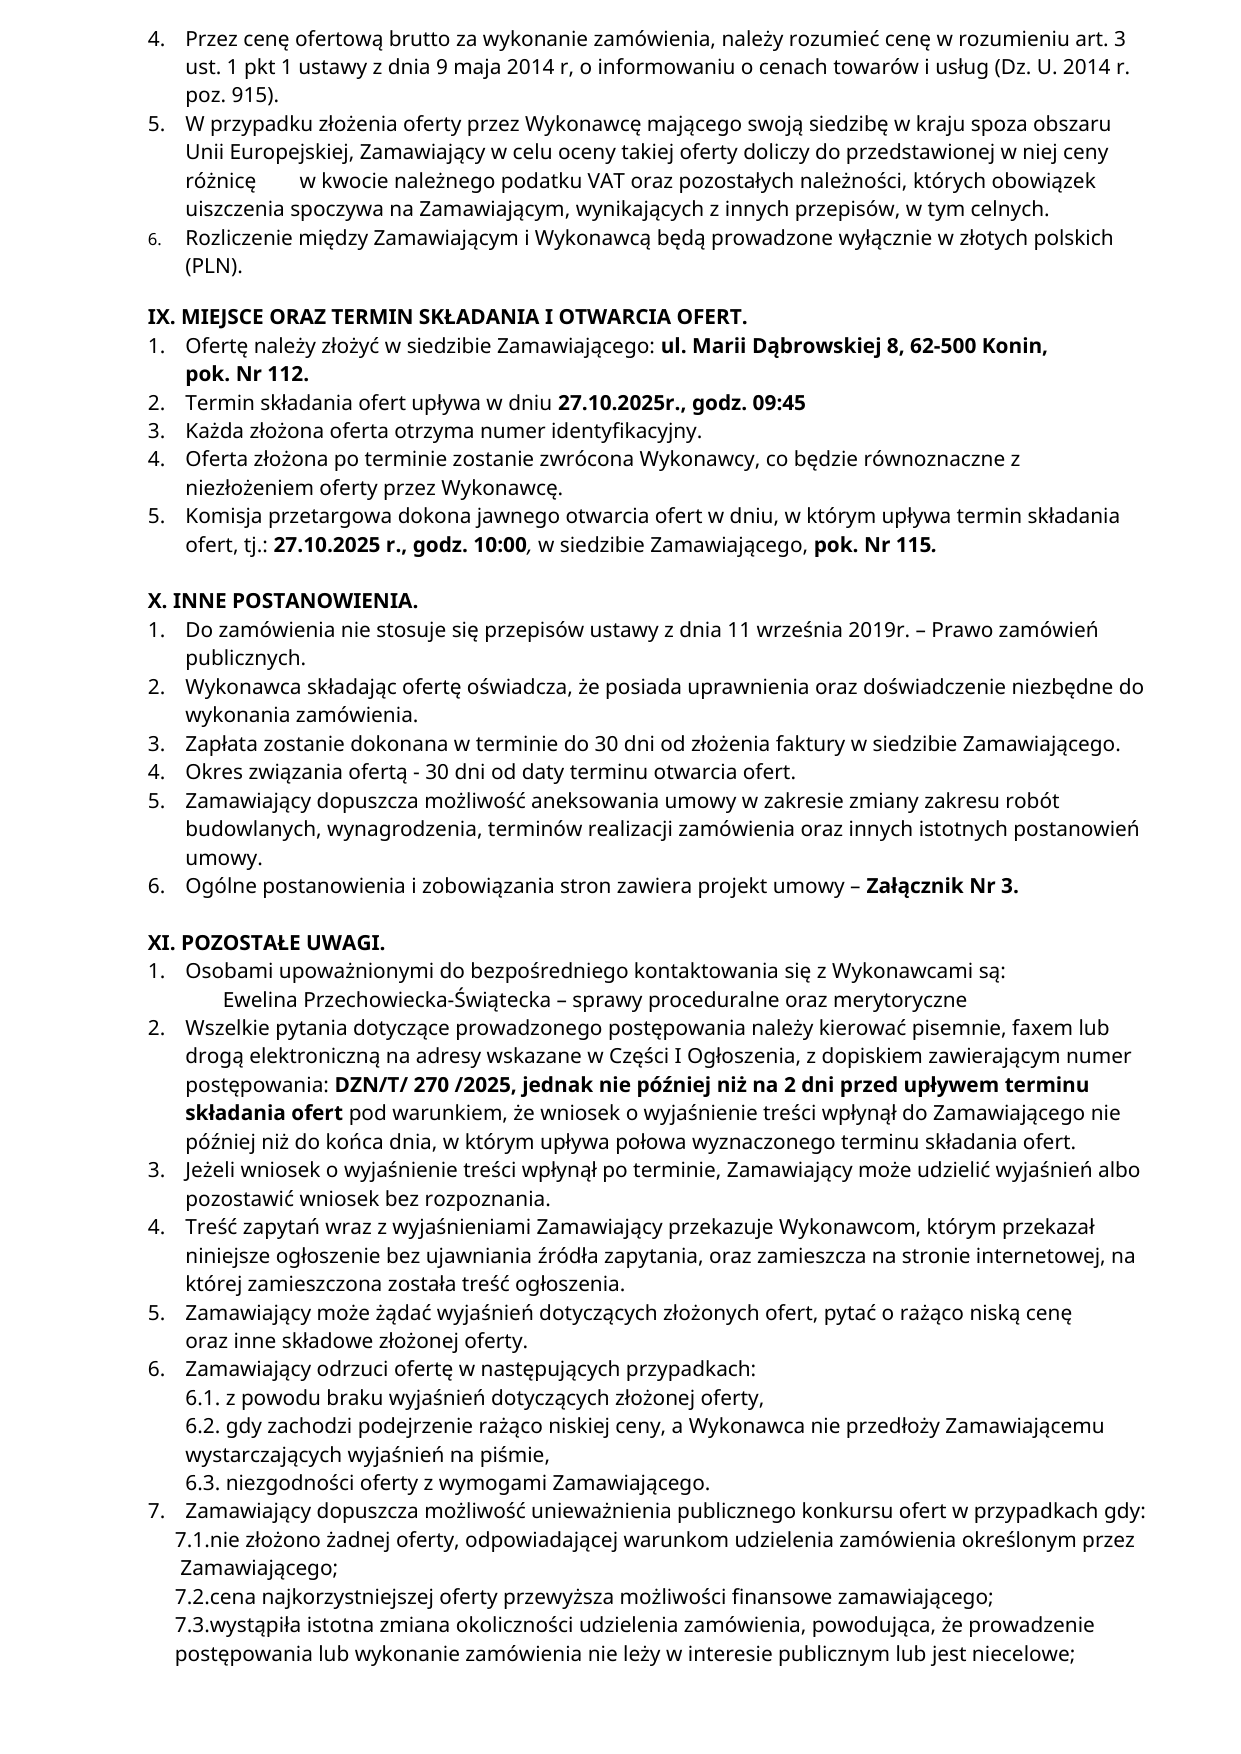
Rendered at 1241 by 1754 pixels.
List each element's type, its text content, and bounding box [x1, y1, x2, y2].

list Zamawiający dopuszcza możliwość aneksowania umowy w zakresie zmiany zakresu robót budowlanych, wynagrodzenia, terminów realizacji zamówienia oraz innych istotnych postanowień umowy. [148, 786, 1152, 871]
list Wykonawca składając ofertę oświadcza, że posiada uprawnienia oraz doświadczenie niezbędne do wykonania zamówienia. [148, 672, 1152, 729]
list Wszelkie pytania dotyczące prowadzonego postępowania należy kierować pisemnie, faxem lub drogą elektroniczną na adresy wskazane w Części I Ogłoszenia, z dopiskiem zawierającym numer postępowania: DZN/T/ 270 /2025, jednak nie później niż na 2 dni przed upływem terminu składania ofert pod warunkiem, że wniosek o wyjaśnienie treści wpłynął do Zamawiającego nie później niż do końca dnia, w którym upływa połowa wyznaczonego terminu składania ofert. [148, 1013, 1152, 1155]
list Do zamówienia nie stosuje się przepisów ustawy z dnia 11 września 2019r. – Prawo zamówień publicznych. [148, 615, 1152, 672]
list Ofertę należy złożyć w siedzibie Zamawiającego: ul. Marii Dąbrowskiej 8, 62-500 Konin, pok. Nr 112. [148, 331, 1152, 388]
list Osobami upoważnionymi do bezpośredniego kontaktowania się z Wykonawcami są: [148, 956, 1152, 985]
text IX. MIEJSCE ORAZ TERMIN SKŁADANIA I OTWARCIA OFERT. [148, 302, 1152, 331]
list Oferta złożona po terminie zostanie zwrócona Wykonawcy, co będzie równoznaczne z niezłożeniem oferty przez Wykonawcę. [148, 444, 1152, 501]
text 7.2.cena najkorzystniejszej oferty przewyższa możliwości finansowe zamawiającego; [148, 1582, 1152, 1610]
text postępowania lub wykonanie zamówienia nie leży w interesie publicznym lub jest niecelowe; [148, 1639, 1152, 1667]
list Jeżeli wniosek o wyjaśnienie treści wpłynął po terminie, Zamawiający może udzielić wyjaśnień albo pozostawić wniosek bez rozpoznania. [148, 1155, 1152, 1212]
list 6.1. z powodu braku wyjaśnień dotyczących złożonej oferty, [185, 1383, 1152, 1411]
list Komisja przetargowa dokona jawnego otwarcia ofert w dniu, w którym upływa termin składania ofert, tj.: 27.10.2025 r., godz. 10:00, w siedzibie Zamawiającego, pok. Nr 115. [148, 501, 1152, 558]
list Ogólne postanowienia i zobowiązania stron zawiera projekt umowy – Załącznik Nr 3. [148, 871, 1152, 899]
list Okres związania ofertą - 30 dni od daty terminu otwarcia ofert. [148, 757, 1152, 786]
text Zamawiającego; [148, 1553, 1152, 1582]
list Zamawiający odrzuci ofertę w następujących przypadkach: [148, 1354, 1152, 1383]
list 6.2. gdy zachodzi podejrzenie rażąco niskiej ceny, a Wykonawca nie przedłoży Zamawiającemu wystarczających wyjaśnień na piśmie, [185, 1411, 1152, 1468]
text 7.1.nie złożono żadnej oferty, odpowiadającej warunkom udzielenia zamówienia określonym przez [148, 1525, 1152, 1553]
list Zamawiający może żądać wyjaśnień dotyczących złożonych ofert, pytać o rażąco niską cenę oraz inne składowe złożonej oferty. [148, 1298, 1152, 1354]
list Treść zapytań wraz z wyjaśnieniami Zamawiający przekazuje Wykonawcom, którym przekazał niniejsze ogłoszenie bez ujawniania źródła zapytania, oraz zamieszcza na stronie internetowej, na której zamieszczona została treść ogłoszenia. [148, 1212, 1152, 1298]
text Ewelina Przechowiecka-Świątecka – sprawy proceduralne oraz merytoryczne [223, 985, 1152, 1013]
list Przez cenę ofertową brutto za wykonanie zamówienia, należy rozumieć cenę w rozumieniu art. 3 ust. 1 pkt 1 ustawy z dnia 9 maja 2014 r, o informowaniu o cenach towarów i usług (Dz. U. 2014 r. poz. 915). [148, 24, 1152, 109]
list Zapłata zostanie dokonana w terminie do 30 dni od złożenia faktury w siedzibie Zamawiającego. [148, 729, 1152, 757]
text XI. POZOSTAŁE UWAGI. [148, 928, 1152, 956]
text 7.3.wystąpiła istotna zmiana okoliczności udzielenia zamówienia, powodująca, że prowadzenie [148, 1610, 1152, 1639]
list W przypadku złożenia oferty przez Wykonawcę mającego swoją siedzibę w kraju spoza obszaru Unii Europejskiej, Zamawiający w celu oceny takiej oferty doliczy do przedstawionej w niej ceny różnicę w kwocie należnego podatku VAT oraz pozostałych należności, których obowiązek uiszczenia spoczywa na Zamawiającym, wynikających z innych przepisów, w tym celnych. [148, 109, 1152, 223]
list Termin składania ofert upływa w dniu 27.10.2025r., godz. 09:45 [148, 388, 1152, 416]
list Zamawiający dopuszcza możliwość unieważnienia publicznego konkursu ofert w przypadkach gdy: [148, 1497, 1152, 1525]
list Rozliczenie między Zamawiającym i Wykonawcą będą prowadzone wyłącznie w złotych polskich (PLN). [148, 223, 1152, 279]
list 6.3. niezgodności oferty z wymogami Zamawiającego. [185, 1468, 1152, 1497]
text X. INNE POSTANOWIENIA. [148, 587, 1152, 615]
list Każda złożona oferta otrzyma numer identyfikacyjny. [148, 416, 1152, 444]
